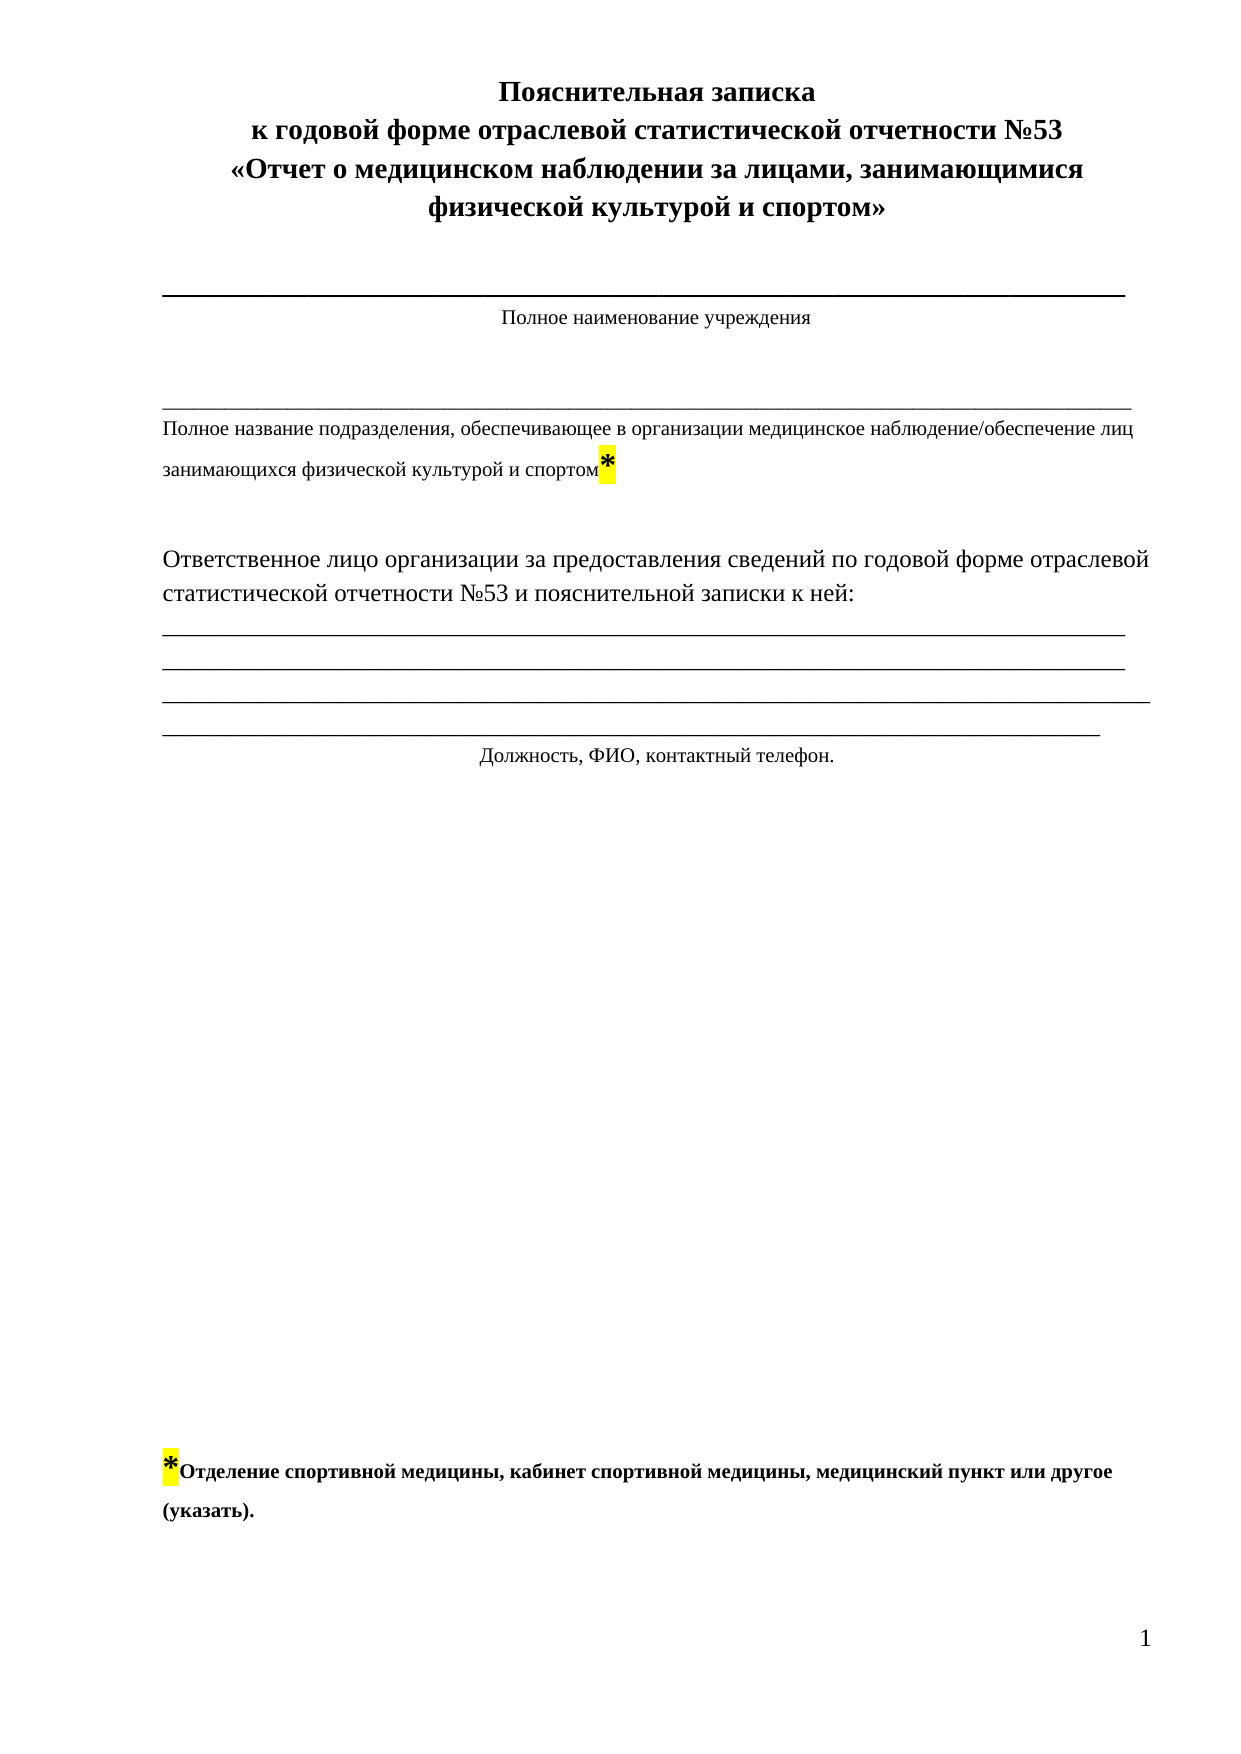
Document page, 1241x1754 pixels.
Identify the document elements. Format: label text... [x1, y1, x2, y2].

text Полное наименование учреждения [162, 305, 1152, 329]
text __________________________________________________________________ [162, 267, 1152, 300]
text __________________________________________________________________________________________________________________________________________________________ [162, 677, 1152, 738]
text Полное название подразделения, обеспечивающее в организации медицинское наблюдение/обеспечение лиц занимающихся физической культурой и спортом* [162, 416, 1152, 484]
text Должность, ФИО, контактный телефон. [162, 743, 1152, 767]
text Пояснительная записка [162, 74, 1152, 107]
text _____________________________________________________________________________________________ [162, 388, 1152, 412]
text _____________________________________________________________________________ [162, 644, 1152, 672]
text «Отчет о медицинском наблюдении за лицами, занимающимися физической культурой и спортом» [162, 151, 1152, 223]
text к годовой форме отраслевой статистической отчетности №53 [162, 112, 1152, 146]
text *Отделение спортивной медицины, кабинет спортивной медицины, медицинский пункт или другое (указать). [162, 1448, 1152, 1524]
text Ответственное лицо организации за предоставления сведений по годовой форме отраслевой статистической отчетности №53 и пояснительной записки к ней: _____________________________________________________________________________ [162, 544, 1152, 639]
